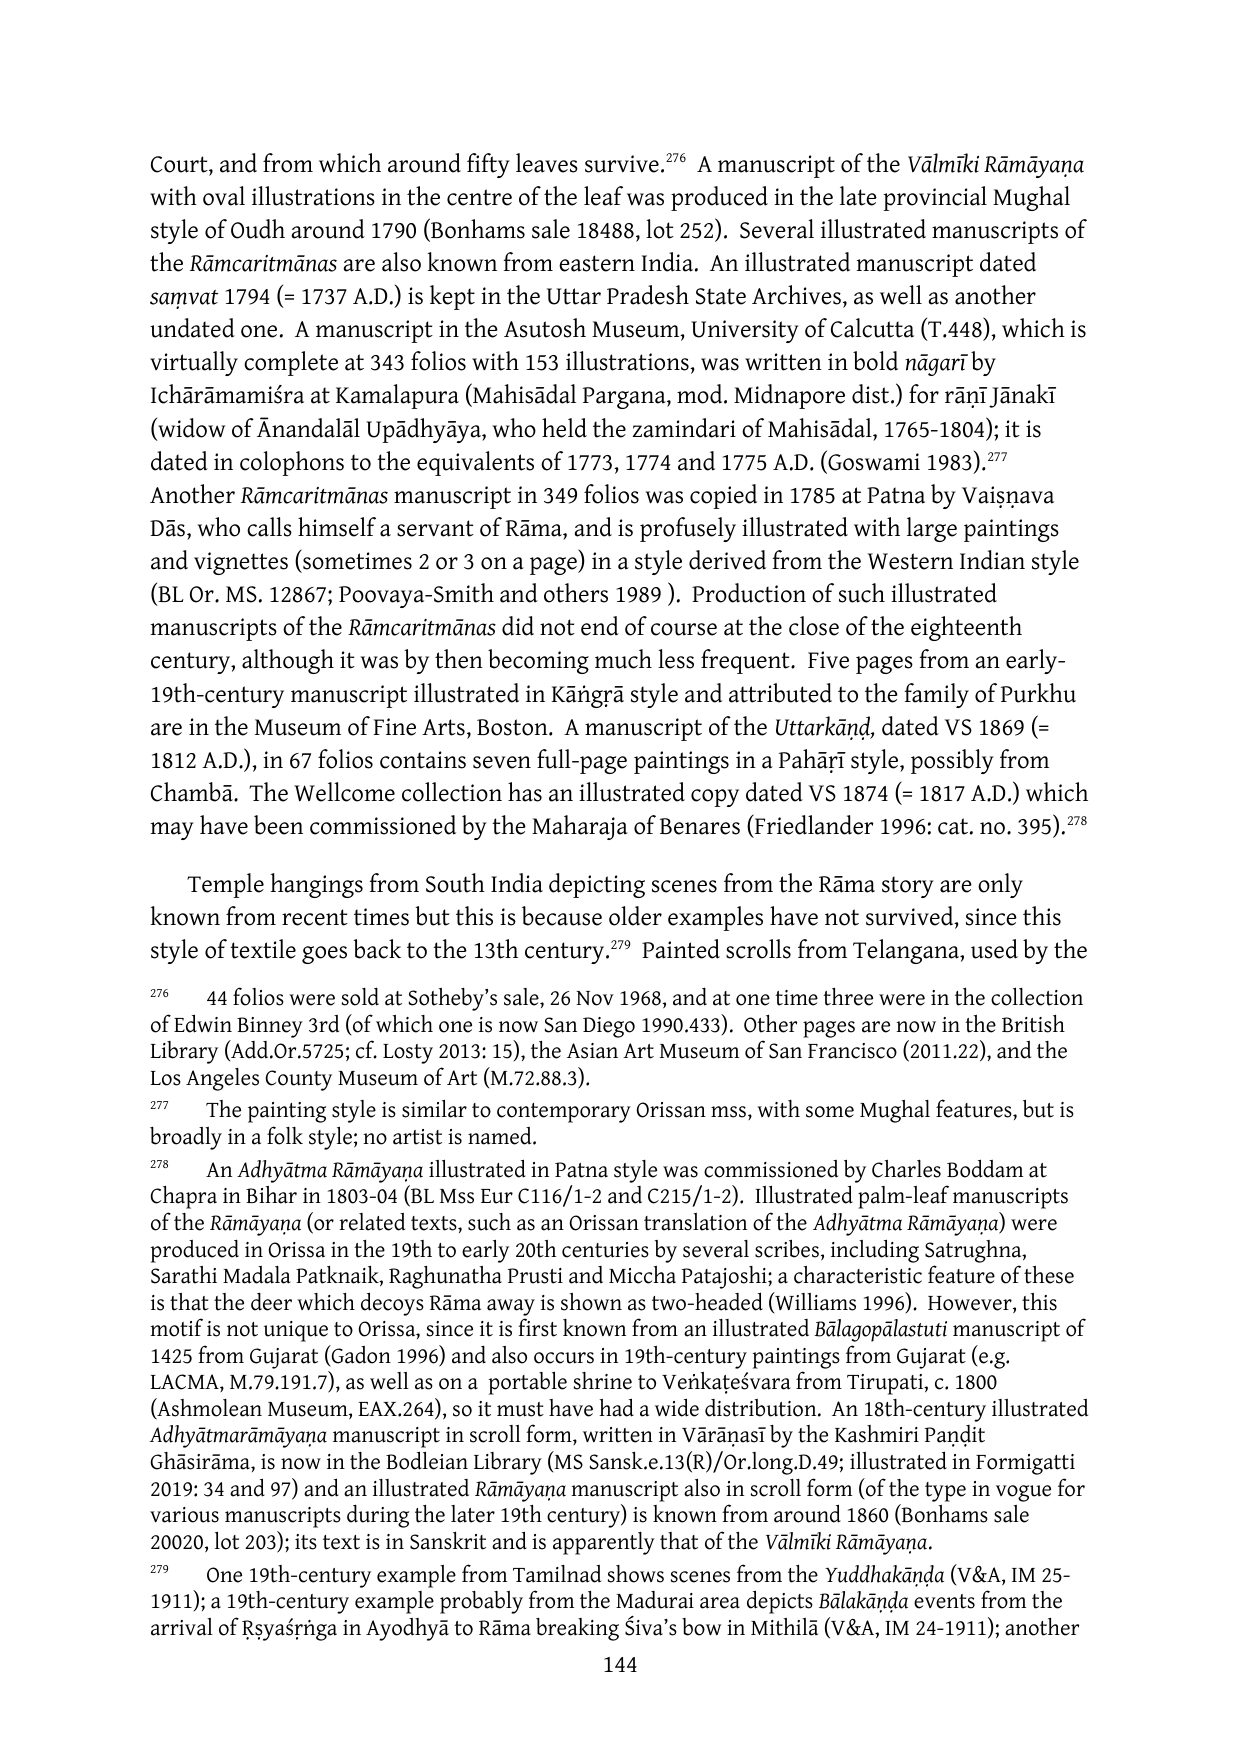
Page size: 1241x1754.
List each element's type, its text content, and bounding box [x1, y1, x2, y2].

text A number of individual paintings on Rāmāyaṇa subjects (some possibly from unidentified sets) were produced in provincial Mughal styles at Lakhnau, Oudh and Murshidabad throughout the eighteenth century. These were usually produced as single items, probably for mounting in albums, but fragments of illustrated manuscripts are known (e.g. Portland 2011.131.22). However, there is a later parallel to Akbar’s interest in the Rāmāyaṇa as a key to his subjects’ self-image in the album of Rāmāyaṇa paintings in the provincial Mughal style of Murshidabad with influence from folk Bengali art which was made around 1770-80 for Sir Elijah Impey, the first Chief Justice of the Bengal Supreme Court, and from which around fifty leaves survive. A manuscript of the Vālmīki Rāmāyaṇa with oval illustrations in the centre of the leaf was produced in the late provincial Mughal style of Oudh around 1790 (Bonhams sale 18488, lot 252). Several illustrated manuscripts of the Rāmcaritmānas are also known from eastern India. An illustrated manuscript dated saṃvat 1794 (= 1737 A.D.) is kept in the Uttar Pradesh State Archives, as well as another undated one. A manuscript in the Asutosh Museum, University of Calcutta (T.448), which is virtually complete at 343 folios with 153 illustrations, was written in bold nāgarī by Ichārāmamiśra at Kamalapura (Mahisādal Pargana, mod. Midnapore dist.) for rāṇī Jānakī (widow of Ānandalāl Upādhyāya, who held the zamindari of Mahisādal, 1765-1804); it is dated in colophons to the equivalents of 1773, 1774 and 1775 A.D. (Goswami 1983). Another Rāmcaritmānas manuscript in 349 folios was copied in 1785 at Patna by Vaiṣṇava Dās, who calls himself a servant of Rāma, and is profusely illustrated with large paintings and vignettes (sometimes 2 or 3 on a page) in a style derived from the Western Indian style (BL Or. MS. 12867; Poovaya-Smith and others 1989 ). Production of such illustrated manuscripts of the Rāmcaritmānas did not end of course at the close of the eighteenth century, although it was by then becoming much less frequent. Five pages from an early-19th-century manuscript illustrated in Kāṅgṛā style and attributed to the family of Purkhu are in the Museum of Fine Arts, Boston. A manuscript of the Uttarkāṇḍ, dated VS 1869 (= 1812 A.D.), in 67 folios contains seven full-page paintings in a Pahāṛī style, possibly from Chambā. The Wellcome collection has an illustrated copy dated VS 1874 (= 1817 A.D.) which may have been commissioned by the Maharaja of Benares (Friedlander 1996: cat. no. 395). [150, 150, 1090, 841]
